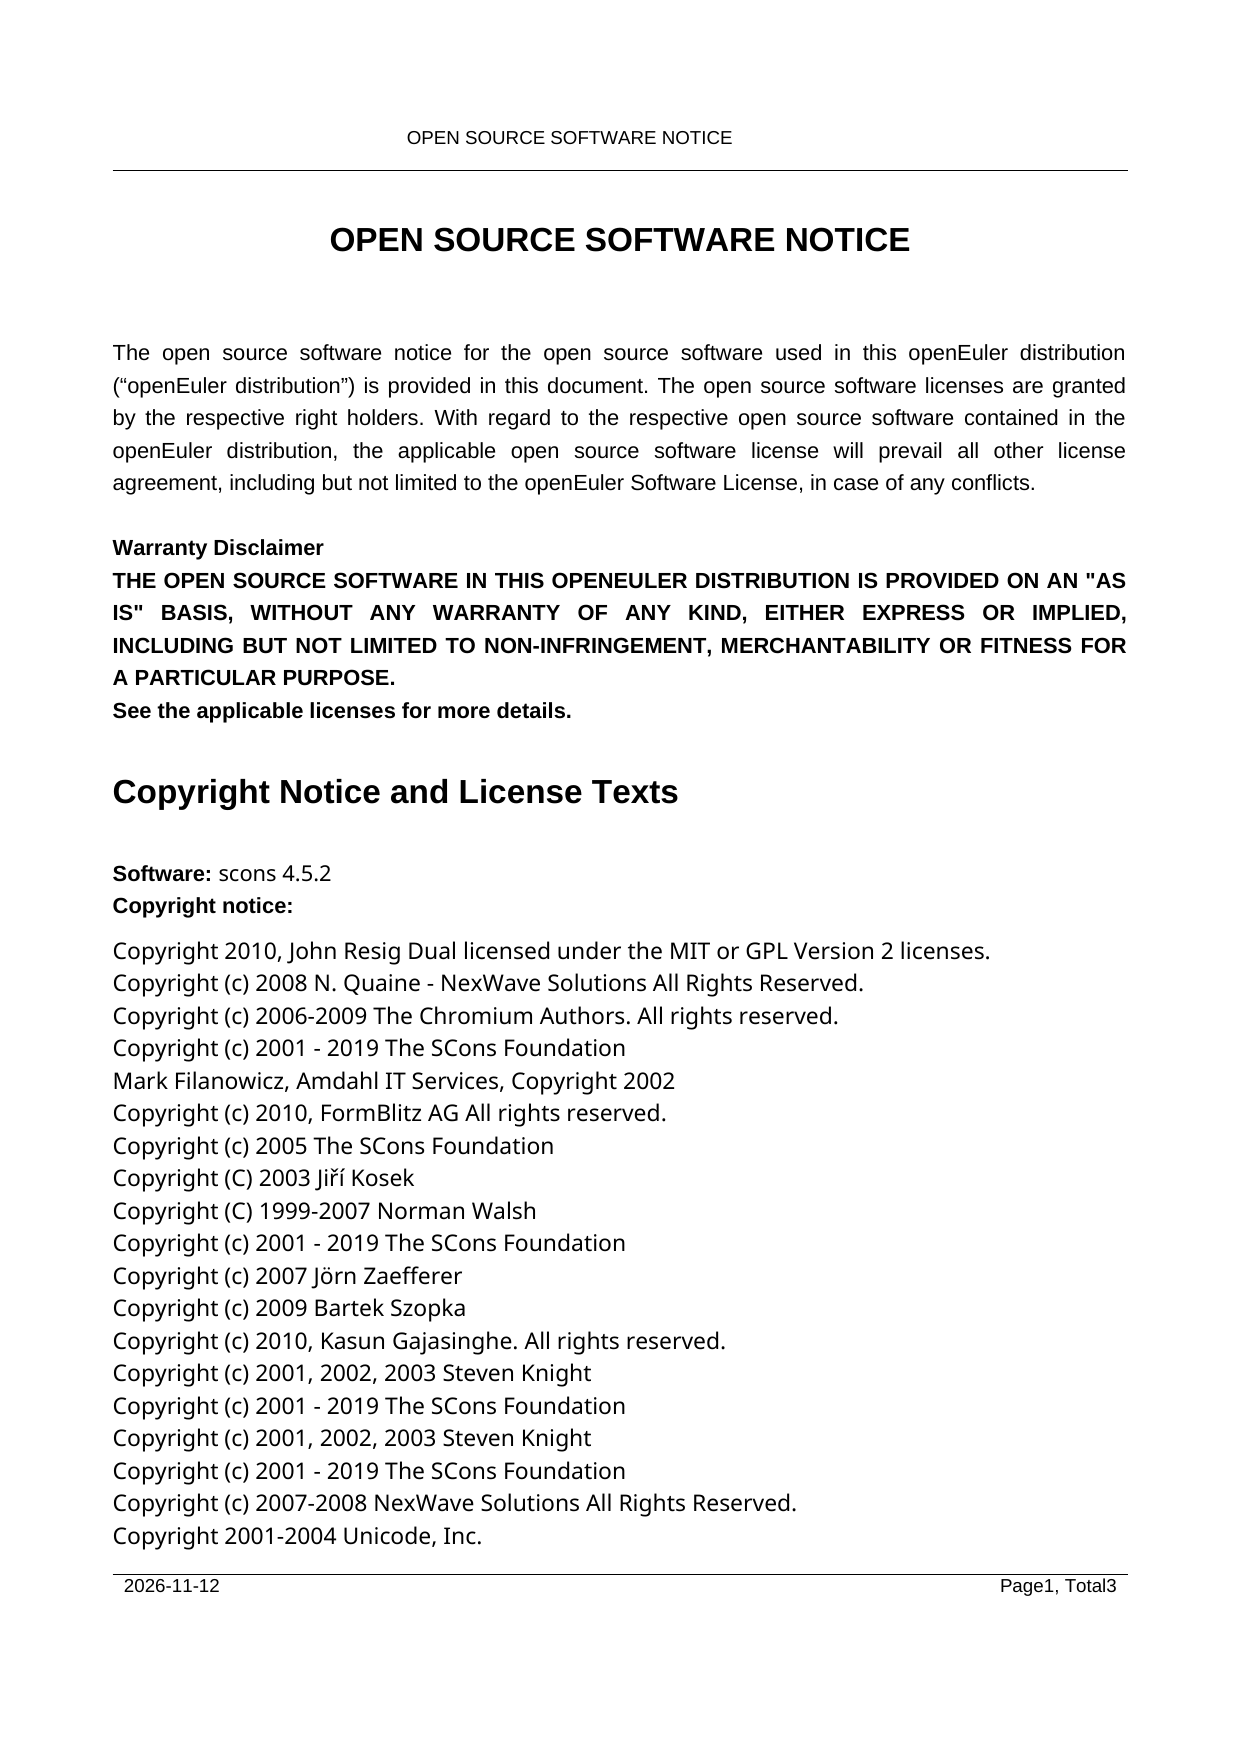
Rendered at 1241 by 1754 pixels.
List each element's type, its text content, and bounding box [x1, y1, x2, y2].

title Software: scons 4.5.2 [112, 856, 1128, 889]
text Copyright notice: [112, 889, 1128, 921]
text THE OPEN SOURCE SOFTWARE IN THIS OPENEULER DISTRIBUTION IS PROVIDED ON AN "AS IS" BASIS, WITHOUT ANY WARRANTY OF ANY KIND, EITHER EXPRESS OR IMPLIED, INCLUDING BUT NOT LIMITED TO NON-INFRINGEMENT, MERCHANTABILITY OR FITNESS FOR A PARTICULAR PURPOSE. See the applicable licenses for more details. [112, 564, 1128, 726]
text Copyright Notice and License Texts [112, 759, 1128, 824]
text The open source software notice for the open source software used in this openEuler distribution (“openEuler distribution”) is provided in this document. The open source software licenses are granted by the respective right holders. With regard to the respective open source software contained in the openEuler distribution, the applicable open source software license will prevail all other license agreement, including but not limited to the openEuler Software License, in case of any conflicts. [112, 336, 1128, 499]
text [112, 1324, 1128, 1551]
text Warranty Disclaimer [112, 531, 1128, 564]
text Copyright 2010, John Resig Dual licensed under the MIT or GPL Version 2 licenses. Copyright (c) 2008 N. Quaine - NexWave Solutions All Rights Reserved. Copyright (c) 2006-2009 The Chromium Authors. All rights reserved. Copyright (c) 2001 - 2019 The SCons Foundation Mark Filanowicz, Amdahl IT Services, Copyright 2002 Copyright (c) 2010, FormBlitz AG All rights reserved. Copyright (c) 2005 The SCons Foundation Copyright (C) 2003 Jiří Kosek Copyright (C) 1999-2007 Norman Walsh Copyright (c) 2001 - 2019 The SCons Foundation Copyright (c) 2007 Jörn Zaefferer Copyright (c) 2009 Bartek Szopka [112, 934, 1128, 1324]
text OPEN SOURCE SOFTWARE NOTICE [112, 206, 1128, 271]
